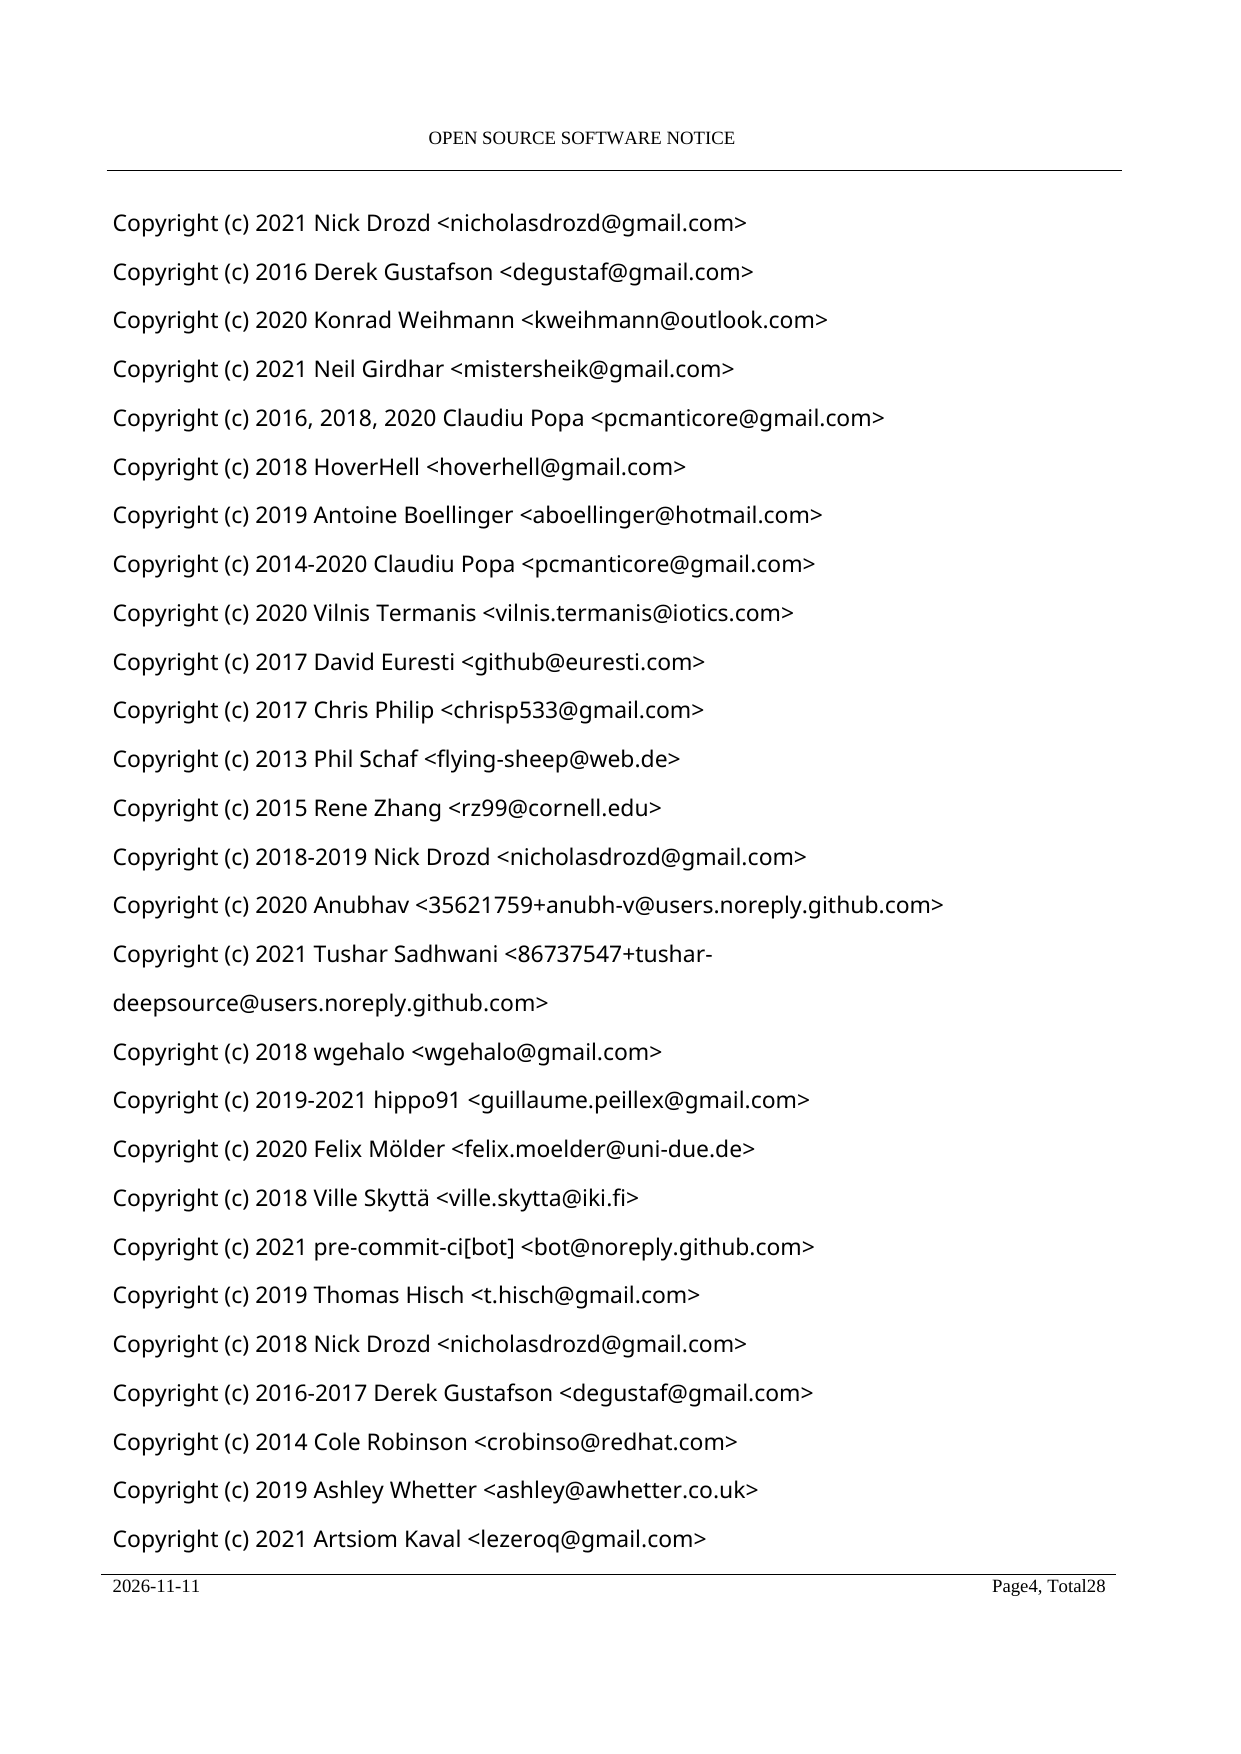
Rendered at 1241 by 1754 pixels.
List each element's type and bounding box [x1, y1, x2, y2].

text [112, 206, 1128, 1555]
